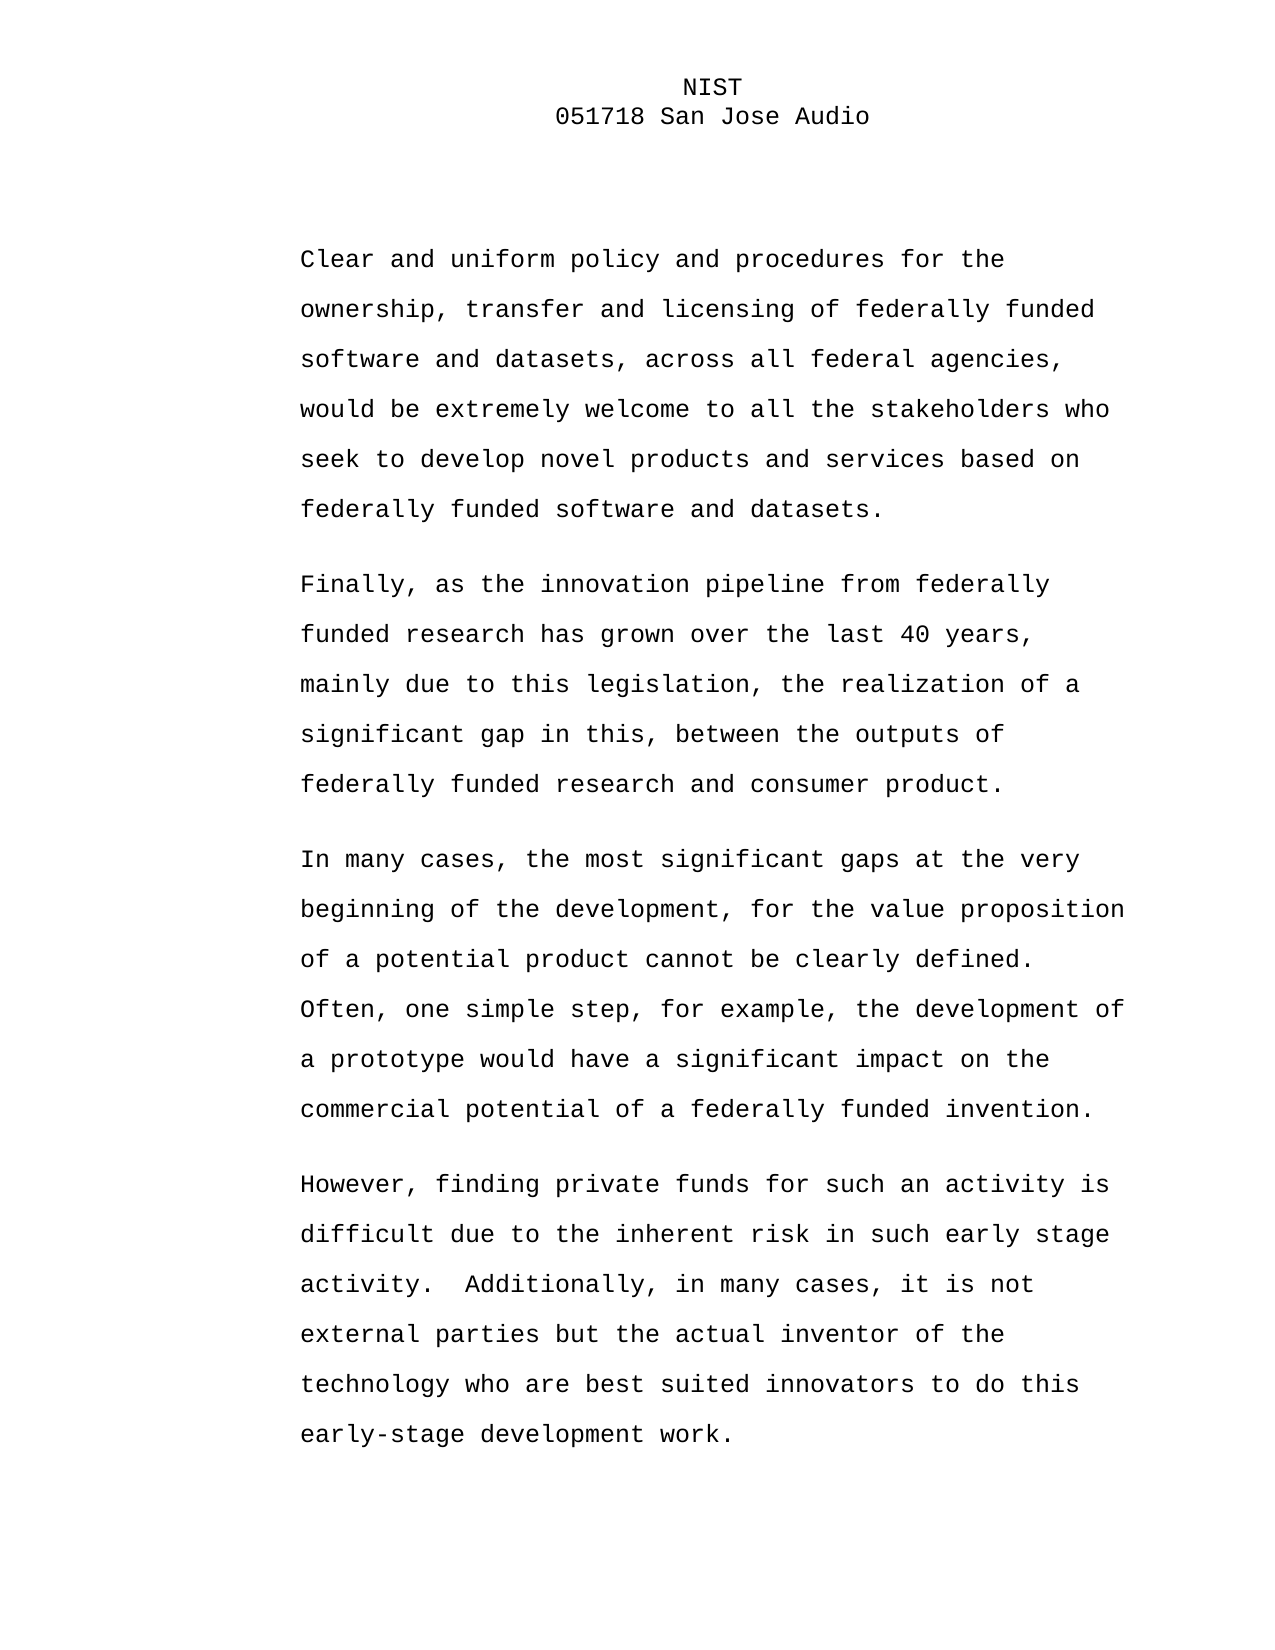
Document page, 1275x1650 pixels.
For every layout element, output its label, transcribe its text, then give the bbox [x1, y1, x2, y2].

text Clear and uniform policy and procedures for the ownership, transfer and licensing of federally funded software and datasets, across all federal agencies, would be extremely welcome to all the stakeholders who seek to develop novel products and services based on federally funded software and datasets. [75, 225, 1125, 525]
text In many cases, the most significant gaps at the very beginning of the development, for the value proposition of a potential product cannot be clearly defined. Often, one simple step, for example, the development of a prototype would have a significant impact on the commercial potential of a federally funded invention. [75, 825, 1125, 1125]
text However, finding private funds for such an activity is difficult due to the inherent risk in such early stage activity. Additionally, in many cases, it is not external parties but the actual inventor of the technology who are best suited innovators to do this early-stage development work. [75, 1150, 1125, 1450]
text Finally, as the innovation pipeline from federally funded research has grown over the last 40 years, mainly due to this legislation, the realization of a significant gap in this, between the outputs of federally funded research and consumer product. [75, 550, 1125, 800]
